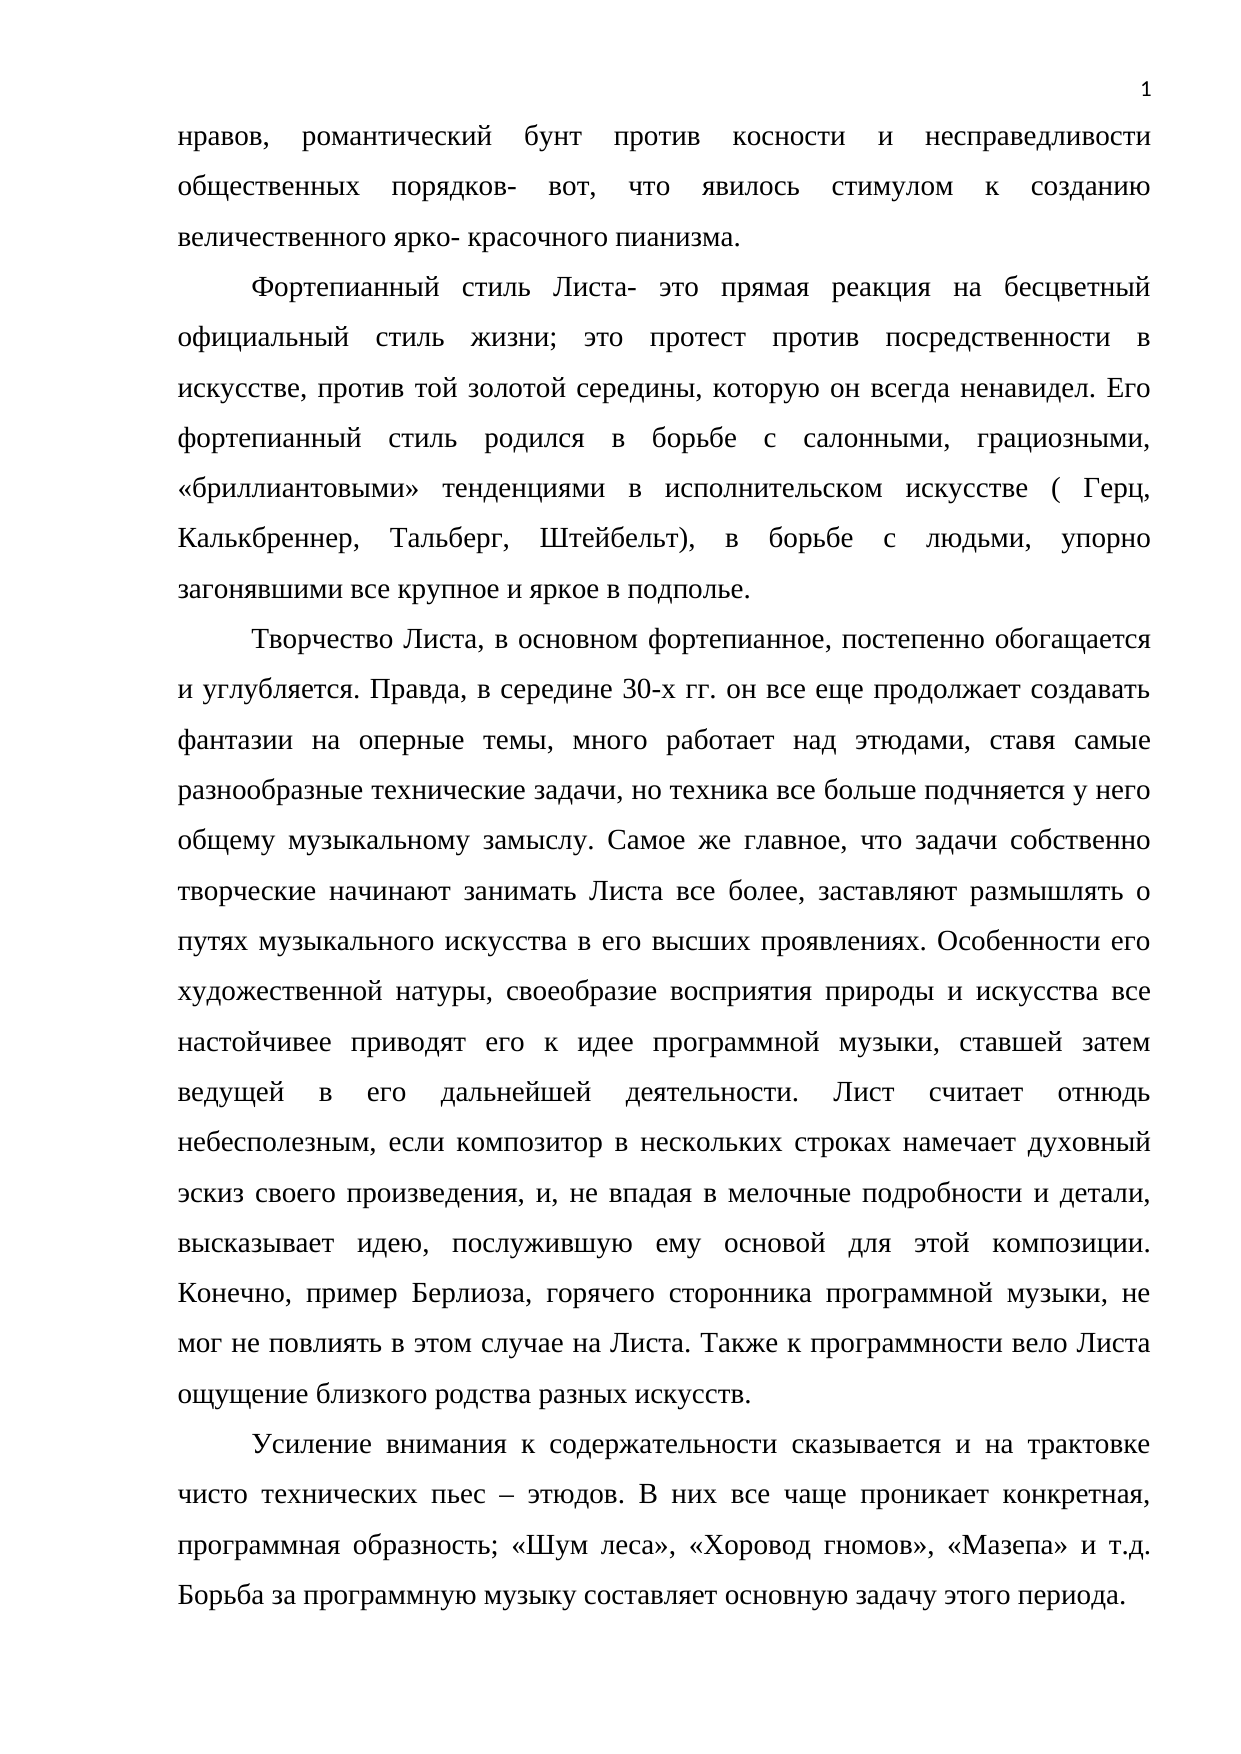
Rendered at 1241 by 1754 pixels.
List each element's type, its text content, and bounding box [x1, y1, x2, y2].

text Фортепианный стиль Листа- это прямая реакция на бесцветный официальный стиль жизни; это протест против посредственности в искусстве, против той золотой середины, которую он всегда ненавидел. Его фортепианный стиль родился в борьбе с салонными, грациозными, «бриллиантовыми» тенденциями в исполнительском искусстве ( Герц, Калькбреннер, Тальберг, Штейбельт), в борьбе с людьми, упорно загонявшими все крупное и яркое в подполье. [177, 269, 1152, 604]
text Творчество Листа, в основном фортепианное, постепенно обогащается и углубляется. Правда, в середине 30-х гг. он все еще продолжает создавать фантазии на оперные темы, много работает над этюдами, ставя самые разнообразные технические задачи, но техника все больше подчняется у него общему музыкальному замыслу. Самое же главное, что задачи собственно творческие начинают занимать Листа все более, заставляют размышлять о путях музыкального искусства в его высших проявлениях. Особенности его художественной натуры, своеобразие восприятия природы и искусства все настойчивее приводят его к идее программной музыки, ставшей затем ведущей в его дальнейшей деятельности. Лист считает отнюдь небесполезным, если композитор в нескольких строках намечает духовный эскиз своего произведения, и, не впадая в мелочные подробности и детали, высказывает идею, послужившую ему основой для этой композиции. Конечно, пример Берлиоза, горячего сторонника программной музыки, не мог не повлиять в этом случае на Листа. Также к программности вело Листа ощущение близкого родства разных искусств. [177, 621, 1152, 1409]
text Усиление внимания к содержательности сказывается и на трактовке чисто технических пьес – этюдов. В них все чаще проникает конкретная, программная образность; «Шум леса», «Хоровод гномов», «Мазепа» и т.д. Борьба за программную музыку составляет основную задачу этого периода. [177, 1426, 1152, 1611]
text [177, 118, 1152, 252]
